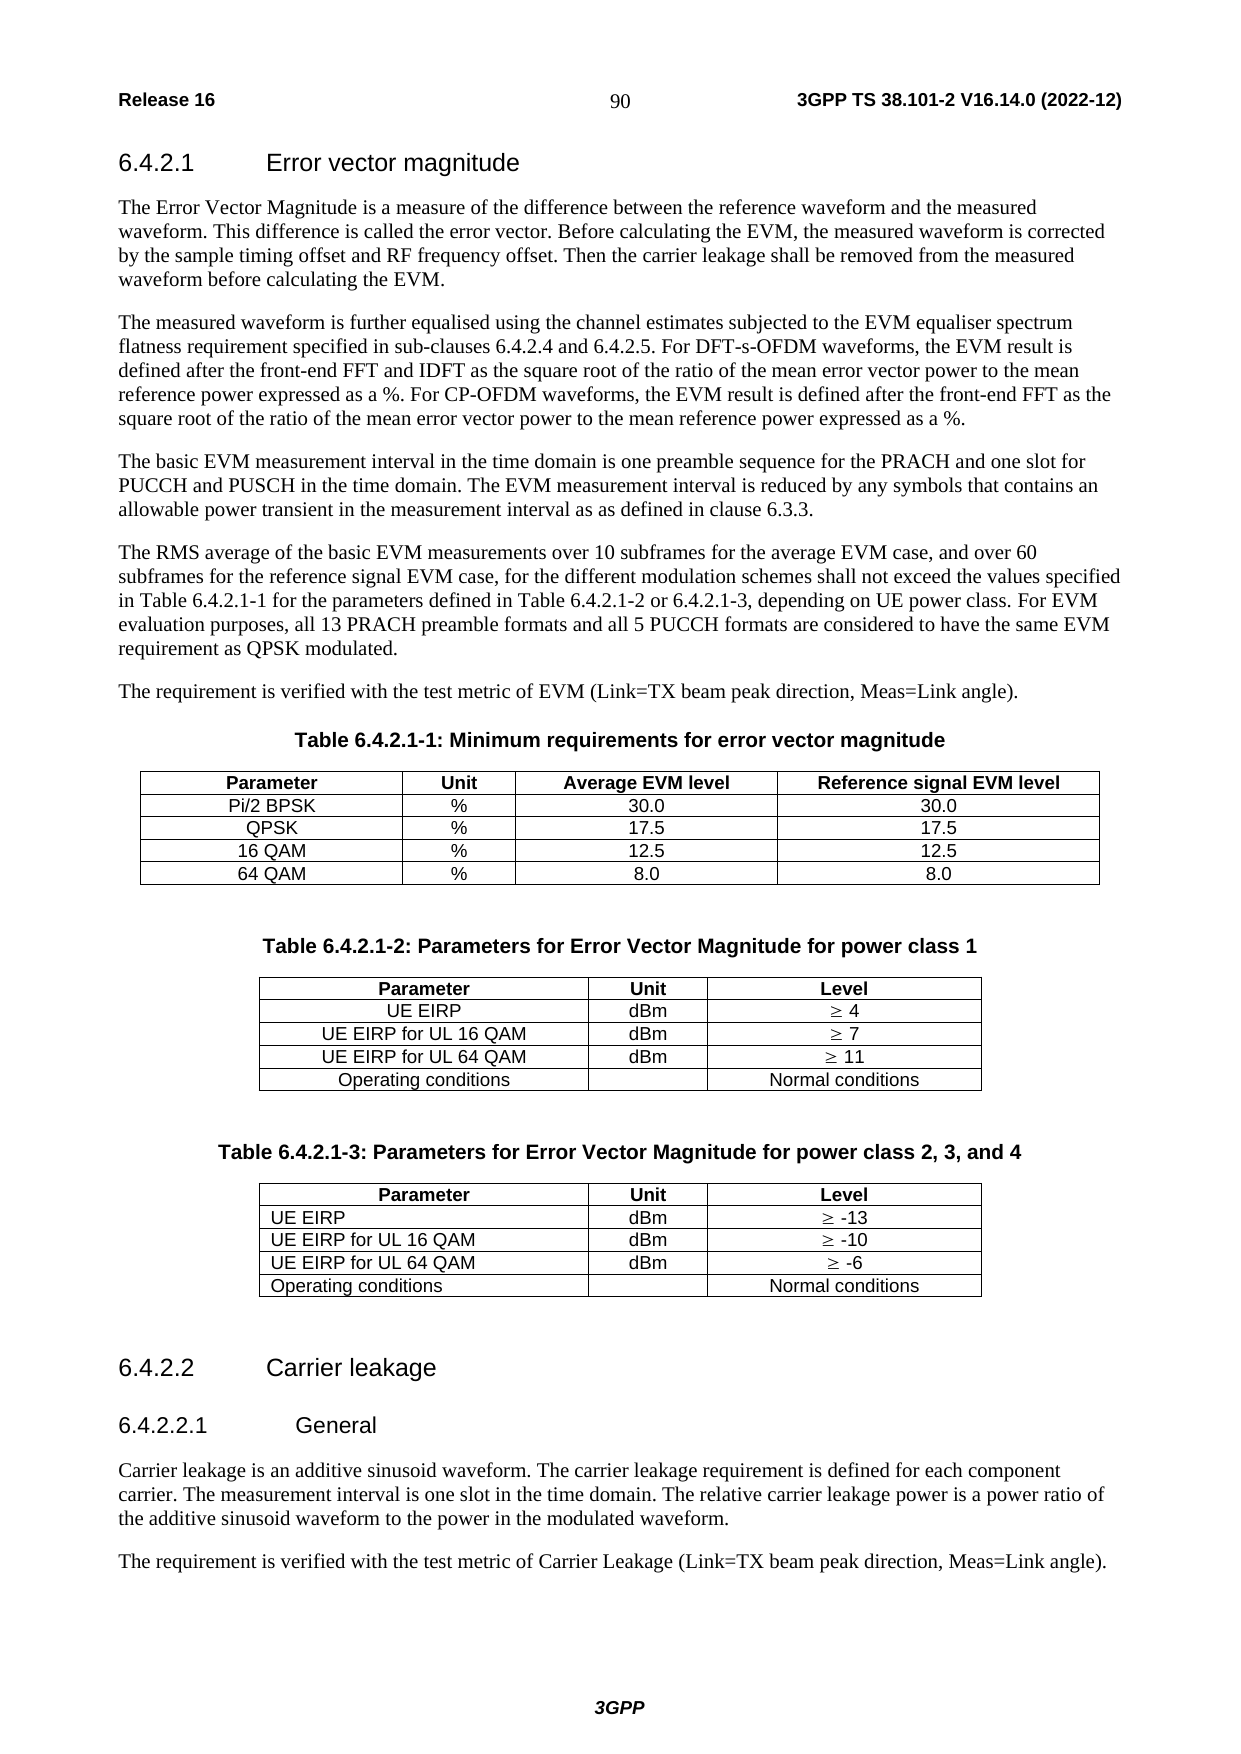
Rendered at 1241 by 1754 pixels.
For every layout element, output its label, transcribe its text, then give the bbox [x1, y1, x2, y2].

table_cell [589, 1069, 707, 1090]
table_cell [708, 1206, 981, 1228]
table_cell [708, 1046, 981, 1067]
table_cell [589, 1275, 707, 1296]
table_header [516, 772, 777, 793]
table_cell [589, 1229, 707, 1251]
text Table 6.4.2.1-2: Parameters for Error Vector Magnitude for power class 1 [118, 934, 1122, 958]
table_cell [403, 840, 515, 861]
text The Error Vector Magnitude is a measure of the difference between the reference waveform and the measured waveform. This difference is called the error vector. Before calculating the EVM, the measured waveform is corrected by the sample timing offset and RF frequency offset. Then the carrier leakage shall be removed from the measured waveform before calculating the EVM. [118, 195, 1122, 291]
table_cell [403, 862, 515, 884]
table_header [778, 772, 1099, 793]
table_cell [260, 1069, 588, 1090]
text Table 6.4.2.1-3: Parameters for Error Vector Magnitude for power class 2, 3, and 4 [118, 1140, 1122, 1164]
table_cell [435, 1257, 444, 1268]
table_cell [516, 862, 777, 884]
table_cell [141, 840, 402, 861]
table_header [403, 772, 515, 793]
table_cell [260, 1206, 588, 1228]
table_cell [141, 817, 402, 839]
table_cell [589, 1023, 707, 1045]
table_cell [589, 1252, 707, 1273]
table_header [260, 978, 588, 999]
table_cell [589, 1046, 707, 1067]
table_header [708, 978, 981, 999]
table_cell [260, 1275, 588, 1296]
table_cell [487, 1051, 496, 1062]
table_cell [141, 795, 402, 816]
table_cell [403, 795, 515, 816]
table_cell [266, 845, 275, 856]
subtitle 6.4.2.2.1 General [118, 1412, 1122, 1439]
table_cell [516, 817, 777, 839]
text The basic EVM measurement interval in the time domain is one preamble sequence for the PRACH and one slot for PUCCH and PUSCH in the time domain. The EVM measurement interval is reduced by any symbols that contains an allowable power transient in the measurement interval as as defined in clause 6.3.3. [118, 449, 1122, 521]
text The requirement is verified with the test metric of Carrier Leakage (Link=TX beam peak direction, Meas=Link angle). [118, 1548, 1122, 1573]
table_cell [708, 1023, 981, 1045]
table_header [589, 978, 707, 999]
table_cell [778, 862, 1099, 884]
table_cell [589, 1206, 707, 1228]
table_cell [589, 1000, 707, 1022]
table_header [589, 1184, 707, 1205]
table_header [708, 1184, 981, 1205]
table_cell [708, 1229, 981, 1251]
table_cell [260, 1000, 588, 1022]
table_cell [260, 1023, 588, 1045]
subtitle 6.4.2.2 Carrier leakage [118, 1352, 1122, 1381]
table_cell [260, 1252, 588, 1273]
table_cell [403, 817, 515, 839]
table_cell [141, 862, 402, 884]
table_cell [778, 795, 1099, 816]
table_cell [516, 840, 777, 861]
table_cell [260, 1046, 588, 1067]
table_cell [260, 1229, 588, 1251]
text Carrier leakage is an additive sinusoid waveform. The carrier leakage requirement is defined for each component carrier. The measurement interval is one slot in the time domain. The relative carrier leakage power is a power ratio of the additive sinusoid waveform to the power in the modulated waveform. [118, 1458, 1122, 1530]
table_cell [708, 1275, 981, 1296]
text The RMS average of the basic EVM measurements over 10 subframes for the average EVM case, and over 60 subframes for the reference signal EVM case, for the different modulation schemes shall not exceed the values specified in Table 6.4.2.1-1 for the parameters defined in Table 6.4.2.1-2 or 6.4.2.1-3, depending on UE power class. For EVM evaluation purposes, all 13 PRACH preamble formats and all 5 PUCCH formats are considered to have the same EVM requirement as QPSK modulated. [118, 540, 1122, 660]
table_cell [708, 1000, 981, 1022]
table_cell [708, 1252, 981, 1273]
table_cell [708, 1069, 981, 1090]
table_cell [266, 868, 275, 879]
text Table 6.4.2.1-1: Minimum requirements for error vector magnitude [118, 728, 1122, 752]
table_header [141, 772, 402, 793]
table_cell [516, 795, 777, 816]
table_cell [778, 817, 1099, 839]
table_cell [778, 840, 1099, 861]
text The measured waveform is further equalised using the channel estimates subjected to the EVM equaliser spectrum flatness requirement specified in sub-clauses 6.4.2.4 and 6.4.2.5. For DFT-s-OFDM waveforms, the EVM result is defined after the front-end FFT and IDFT as the square root of the ratio of the mean error vector power to the mean reference power expressed as a %. For CP-OFDM waveforms, the EVM result is defined after the front-end FFT as the square root of the ratio of the mean error vector power to the mean reference power expressed as a %. [118, 310, 1122, 430]
subtitle 6.4.2.1 Error vector magnitude [118, 147, 1122, 176]
text The requirement is verified with the test metric of EVM (Link=TX beam peak direction, Meas=Link angle). [118, 679, 1122, 703]
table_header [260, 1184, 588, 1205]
